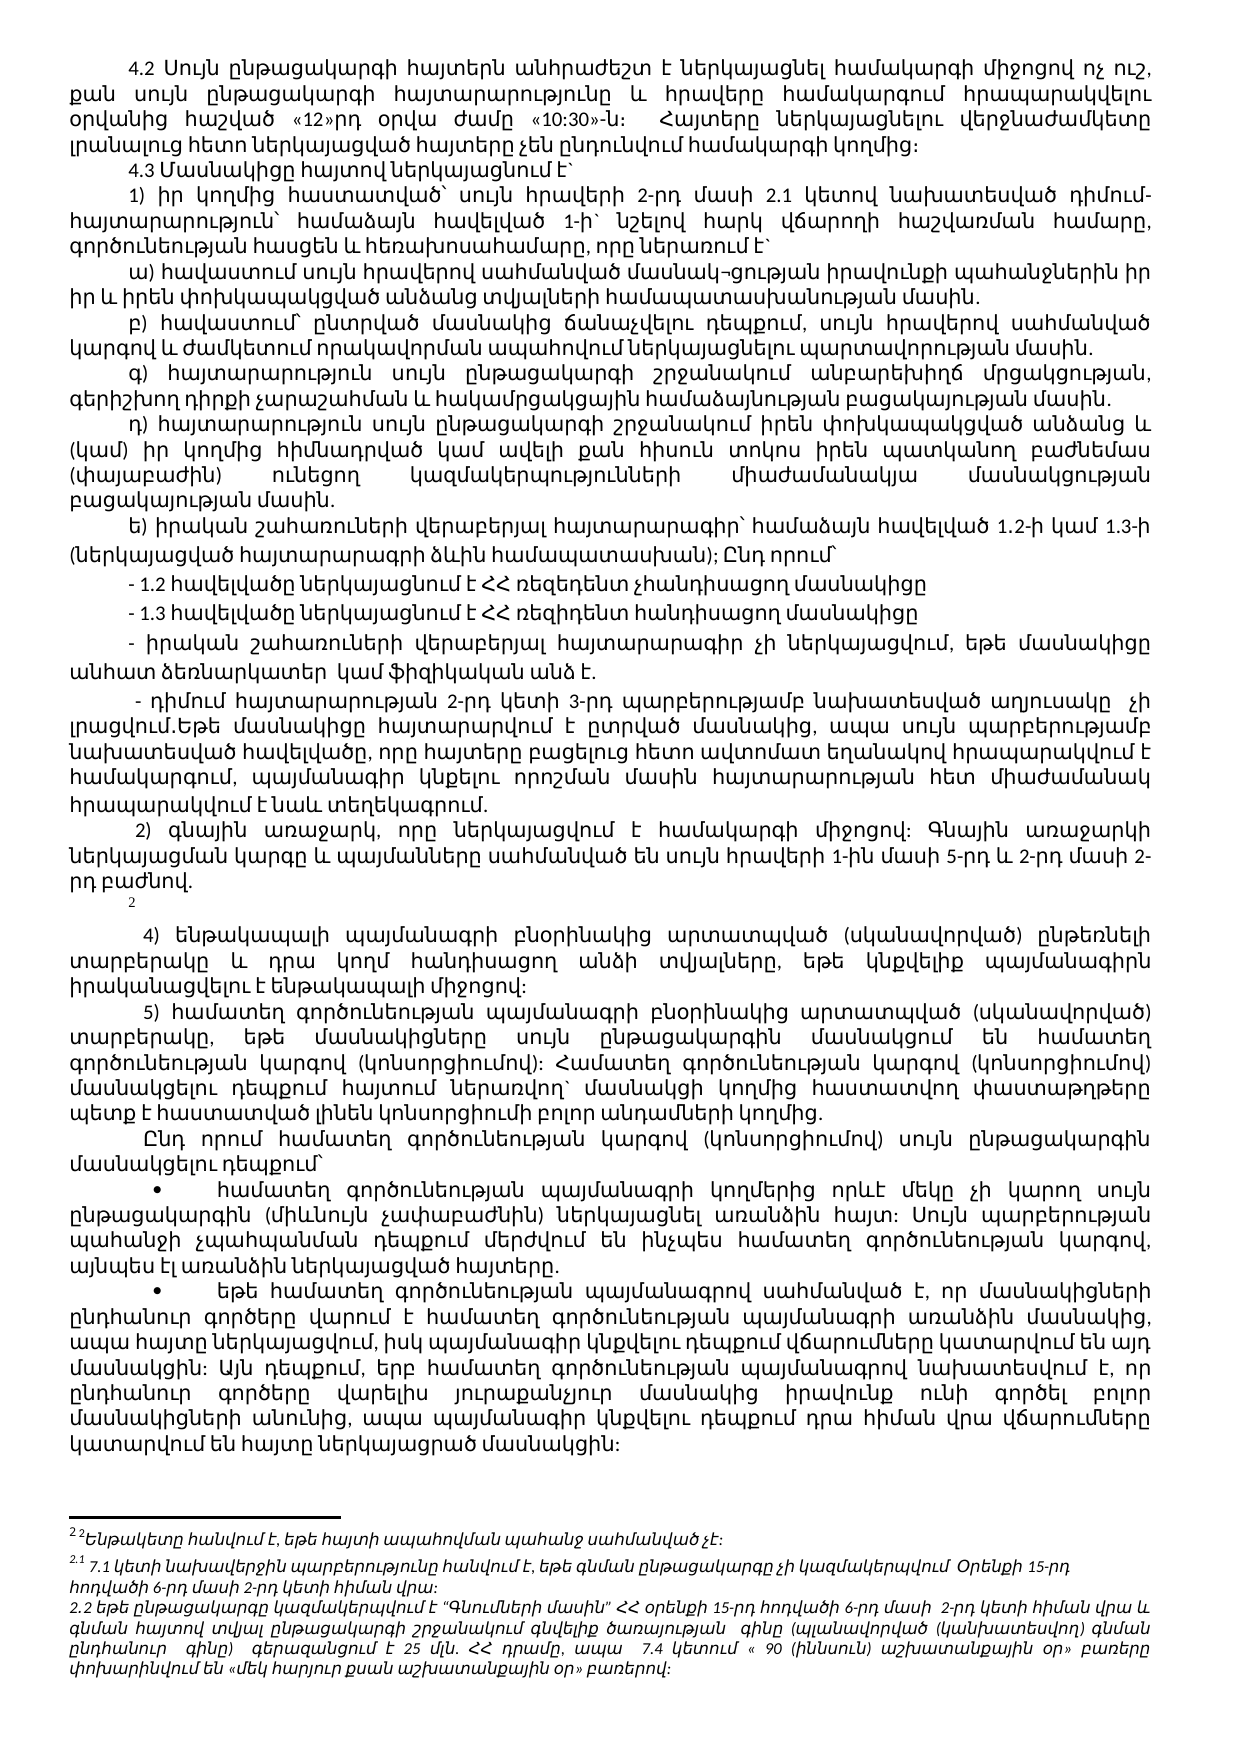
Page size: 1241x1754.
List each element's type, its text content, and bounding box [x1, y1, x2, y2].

text ա) հավաստում սույն հրավերով սահմանված մասնակ¬ցության իրավունքի պահանջներին իր իր և իրեն փոխկապակցված անձանց տվյալների համապատասխանության մասին. [69, 259, 1152, 310]
text - դիմում հայտարարության 2-րդ կետի 3-րդ պարբերությամբ նախատեսված աղյուսակը չի լրացվում․Եթե մասնակիցը հայտարարվում է ըտրված մասնակից, ապա սույն պարբերությամբ նախատեսված հավելվածը, որը հայտերը բացելուց հետո ավտոմատ եղանակով հրապարակվում է համակարգում, պայմանագիր կնքելու որոշման մասին հայտարարության հետ միաժամանակ հրապարակվում է նաև տեղեկագրում. [69, 688, 1152, 818]
text 4.2 Սույն ընթացակարգի հայտերն անհրաժեշտ է ներկայացնել համակարգի միջոցով ոչ ուշ, քան սույն ընթացակարգի հայտարարությունը և հրավերը համակարգում հրապարակվելու օրվանից հաշված «12»րդ օրվա ժամը «10:30»-ն։ Հայտերը ներկայացնելու վերջնաժամկետը լրանալուց հետո ներկայացված հայտերը չեն ընդունվում համակարգի կողմից։ [69, 56, 1152, 157]
text 4) ենթակապալի պայմանագրի բնօրինակից արտատպված (սկանավորված) ընթեռնելի տարբերակը և դրա կողմ հանդիսացող անձի տվյալները, եթե կնքվելիք պայմանագիրն իրականացվելու է ենթակապալի միջոցով: [69, 923, 1152, 999]
text - 1.2 հավելվածը ներկայացնում է ՀՀ ռեզեդենտ չհանդիսացող մասնակիցը [69, 571, 1152, 597]
text 4.3 Մասնակիցը հայտով ներկայացնում է` [69, 157, 1152, 183]
text 5) համատեղ գործունեության պայմանագրի բնօրինակից արտատպված (սկանավորված) տարբերակը, եթե մասնակիցները սույն ընթացակարգին մասնակցում են համատեղ գործունեության կարգով (կոնսորցիումով): Համատեղ գործունեության կարգով (կոնսորցիումով) մասնակցելու դեպքում հայտում ներառվող` մասնակցի կողմից հաստատվող փաստաթղթերը պետք է հաստատված լինեն կոնսորցիումի բոլոր անդամների կողմից. [69, 999, 1152, 1126]
text Ընդ որում համատեղ գործունեության կարգով (կոնսորցիումով) սույն ընթացակարգին մասնակցելու դեպքում՝ [69, 1126, 1152, 1177]
text 1) իր կողմից հաստատված՝ սույն հրավերի 2-րդ մասի 2.1 կետով նախատեսված դիմում-հայտարարություն՝ համաձայն հավելված 1-ի` նշելով հարկ վճարողի հաշվառման համարը, գործունեության հասցեն և հեռախոսահամարը, որը ներառում է` [69, 183, 1152, 259]
text բ) հավաստում՝ ընտրված մասնակից ճանաչվելու դեպքում, սույն հրավերով սահմանված կարգով և ժամկետում որակավորման ապահովում ներկայացնելու պարտավորության մասին. [69, 310, 1152, 361]
text - 1.3 հավելվածը ներկայացնում է ՀՀ ռեզիդենտ հանդիսացող մասնակիցը [69, 601, 1152, 626]
text գ) հայտարարություն սույն ընթացակարգի շրջանակում անբարեխիղճ մրցակցության, գերիշխող դիրքի չարաշահման և հակամրցակցային համաձայնության բացակայության մասին. [69, 361, 1152, 411]
list համատեղ գործունեության պայմանագրի կողմերից որևէ մեկը չի կարող սույն ընթացակարգին (միևնույն չափաբաժնին) ներկայացնել առանձին հայտ: Սույն պարբերության պահանջի չպահպանման դեպքում մերժվում են ինչպես համատեղ գործունեության կարգով, այնպես էլ առանձին ներկայացված հայտերը. [69, 1177, 1152, 1278]
text - իրական շահառուների վերաբերյալ հայտարարագիր չի ներկայացվում, եթե մասնակիցը անհատ ձեռնարկատեր կամ ֆիզիկական անձ է. [69, 630, 1152, 684]
list եթե համատեղ գործունեության պայմանագրով սահմանված է, որ մասնակիցների ընդհանուր գործերը վարում է համատեղ գործունեության պայմանագրի առանձին մասնակից, ապա հայտը ներկայացվում, իսկ պայմանագիր կնքվելու դեպքում վճարումները կատարվում են այդ մասնակցին: Այն դեպքում, երբ համատեղ գործունեության պայմանագրով նախատեսվում է, որ ընդհանուր գործերը վարելիս յուրաքանչյուր մասնակից իրավունք ունի գործել բոլոր մասնակիցների անունից, ապա պայմանագիր կնքվելու դեպքում դրա հիման վրա վճարումները կատարվում են հայտը ներկայացրած մասնակցին: [69, 1278, 1152, 1456]
text 2) գնային առաջարկ, որը ներկայացվում է համակարգի միջոցով: Գնային առաջարկի ներկայացման կարգը և պայմանները սահմանված են սույն հրավերի 1-ին մասի 5-րդ և 2-րդ մասի 2-րդ բաժնով. [69, 818, 1152, 894]
text դ) հայտարարություն սույն ընթացակարգի շրջանակում իրեն փոխկապակցված անձանց և (կամ) իր կողմից հիմնադրված կամ ավելի քան հիսուն տոկոս իրեն պատկանող բաժնեմաս (փայաբաժին) ունեցող կազմակերպությունների միաժամանակյա մասնակցության բացակայության մասին. [69, 411, 1152, 513]
text ե) իրական շահառուների վերաբերյալ հայտարարագիր՝ համաձայն հավելված 1․2-ի կամ 1.3-ի (ներկայացված հայտարարագրի ձևին համապատասխան); Ընդ որում՝ [69, 513, 1152, 568]
